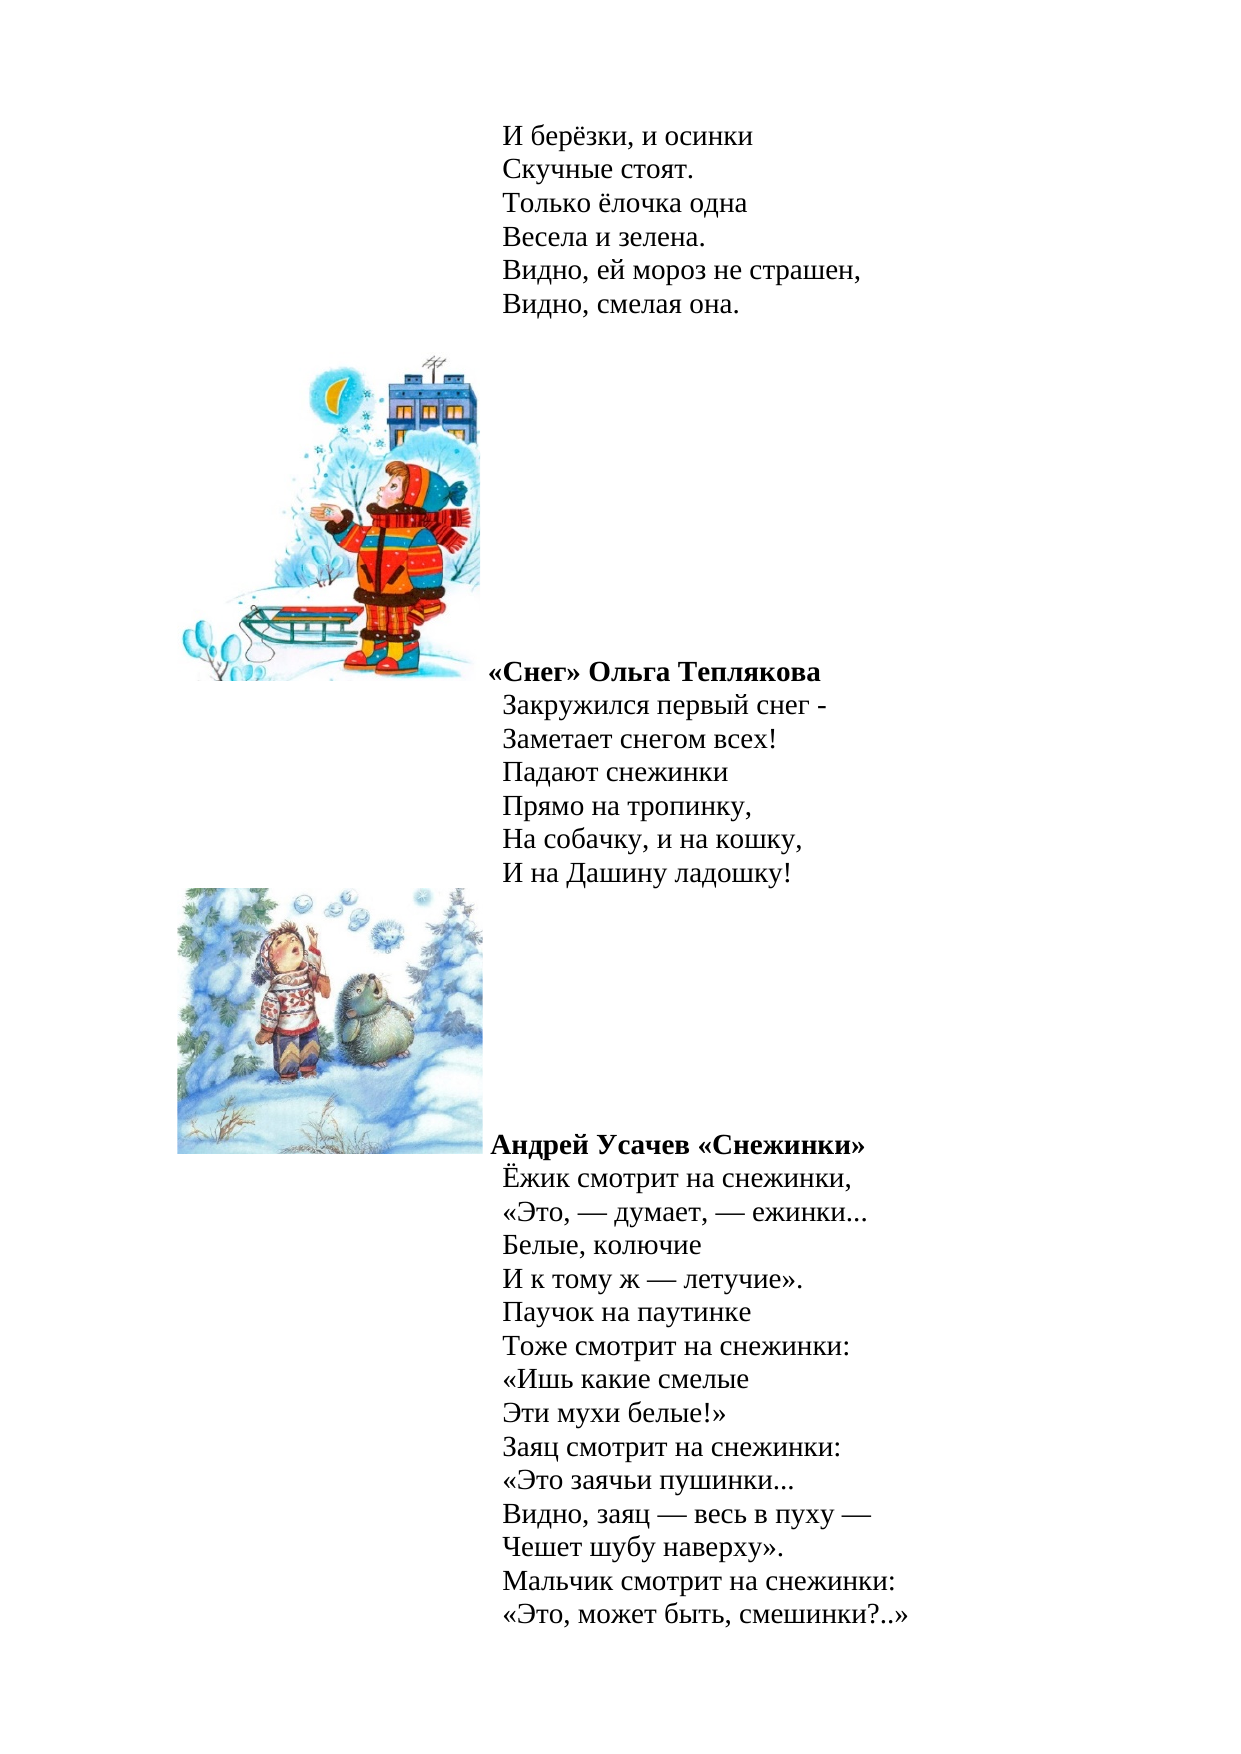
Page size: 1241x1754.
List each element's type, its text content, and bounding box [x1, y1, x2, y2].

text Заяц смотрит на снежинки: [502, 1429, 1152, 1462]
text Тоже смотрит на снежинки: [502, 1328, 1152, 1362]
text Закружился первый снег - Заметает снегом всех! [502, 687, 1152, 754]
text И к тому ж — летучие». [502, 1261, 1152, 1294]
text Видно, заяц — весь в пуху — [502, 1496, 1152, 1529]
text Эти мухи белые!» [502, 1395, 1152, 1429]
text И берёзки, и осинки [502, 118, 1152, 152]
text «Это заячьи пушинки... [502, 1462, 1152, 1496]
text Мальчик смотрит на снежинки: [502, 1563, 1152, 1596]
text «Ишь какие смелые [502, 1362, 1152, 1395]
text Видно, ей мороз не страшен, [502, 252, 1152, 286]
picture [177, 352, 481, 681]
text Ёжик смотрит на снежинки, [502, 1160, 1152, 1194]
text Чешет шубу наверху». [502, 1529, 1152, 1563]
text Падают снежинки Прямо на тропинку, На собачку, и на кошку, И на Дашину ладошку! [502, 754, 1152, 888]
text «Это, — думает, — ежинки... [502, 1194, 1152, 1227]
text Только ёлочка одна [502, 185, 1152, 219]
text Белые, колючие [502, 1227, 1152, 1261]
text Паучок на паутинке [502, 1294, 1152, 1328]
text Весела и зелена. [502, 219, 1152, 252]
text «Это, может быть, смешинки?..» [502, 1596, 1152, 1630]
text Скучные стоят. [502, 152, 1152, 185]
text Видно, смелая она. [502, 286, 1152, 319]
picture [177, 888, 483, 1154]
